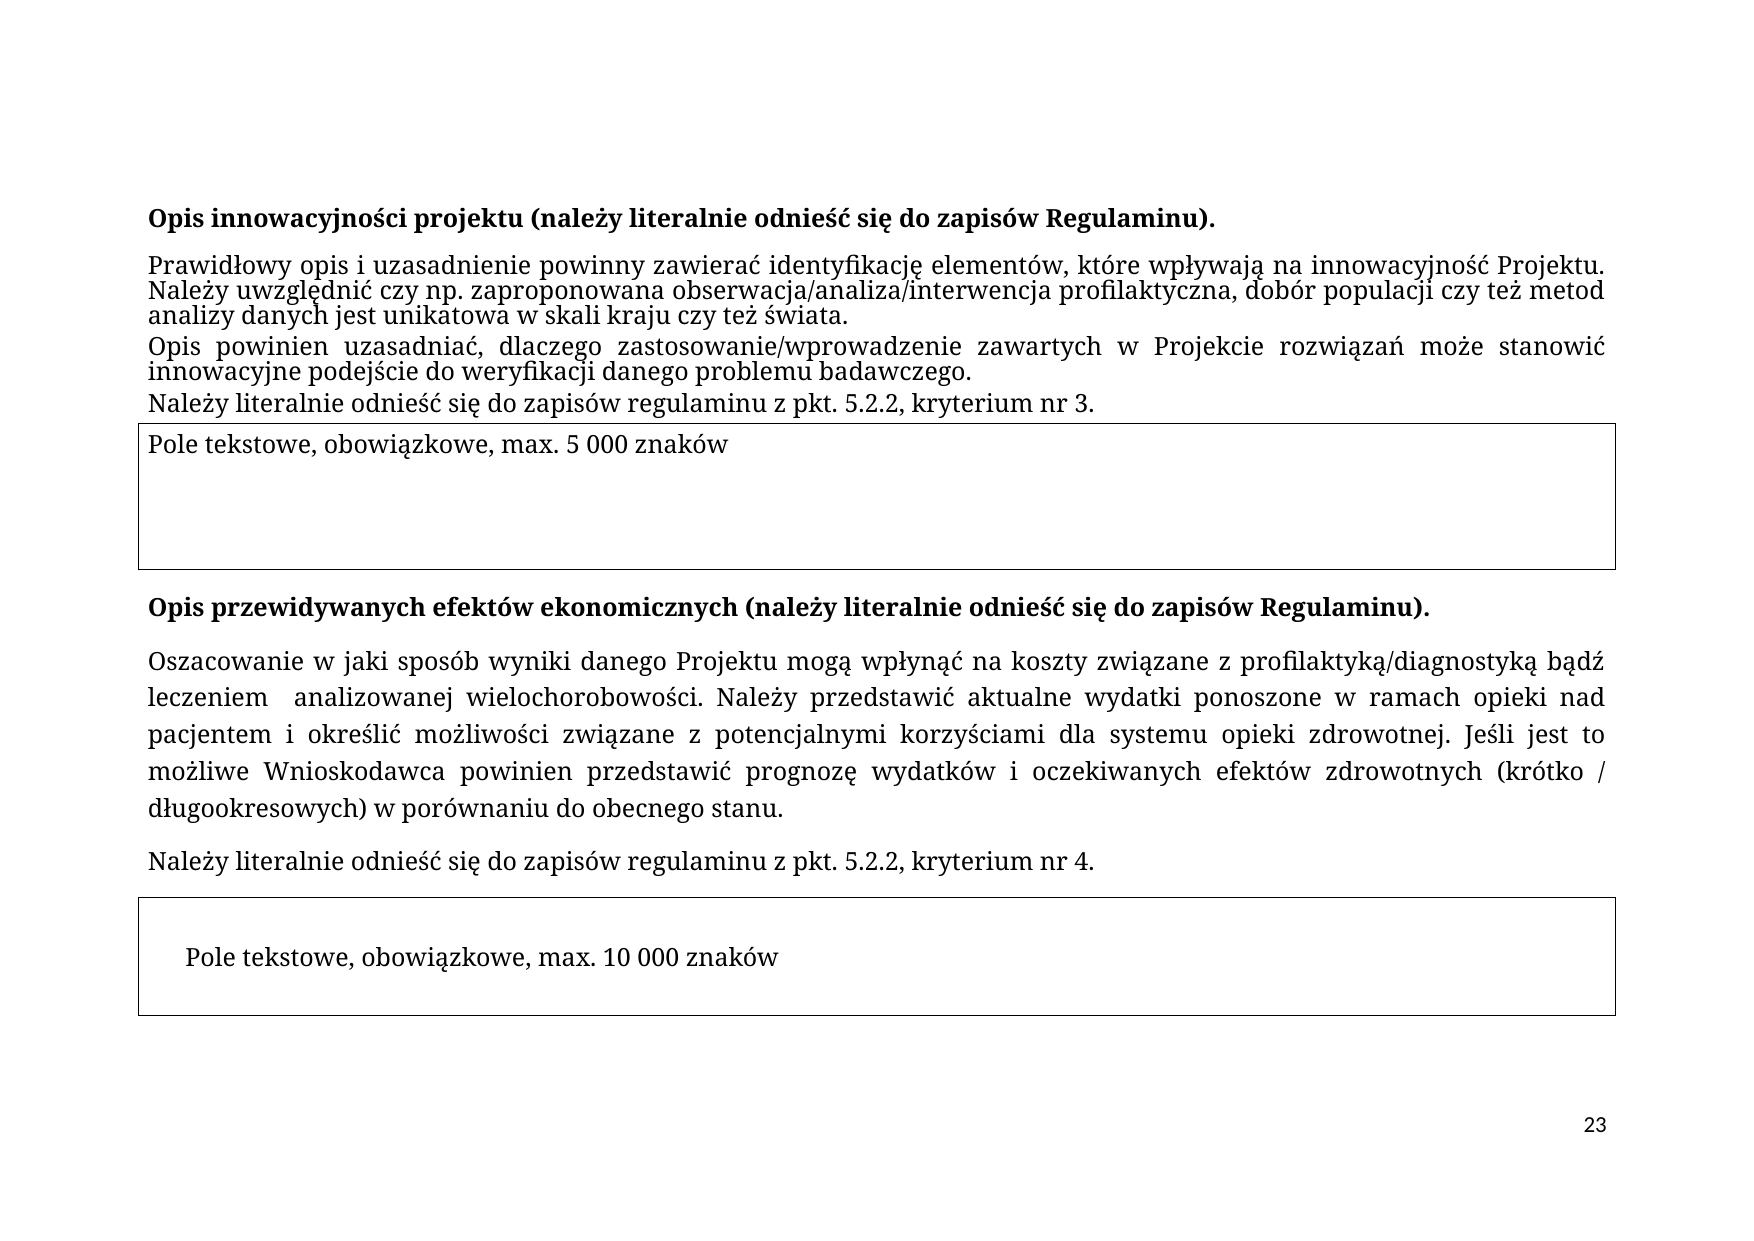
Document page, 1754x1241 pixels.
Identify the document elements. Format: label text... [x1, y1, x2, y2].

text Należy literalnie odnieść się do zapisów regulaminu z pkt. 5.2.2, kryterium nr 4. [148, 844, 1606, 878]
text Prawidłowy opis i uzasadnienie powinny zawierać identyfikację elementów, które wpływają na innowacyjność Projektu. Należy uwzględnić czy np. zaproponowana obserwacja/analiza/interwencja profilaktyczna, dobór populacji czy też metod analizy danych jest unikatowa w skali kraju czy też świata. [148, 254, 1606, 329]
text Należy literalnie odnieść się do zapisów regulaminu z pkt. 5.2.2, kryterium nr 3. [148, 392, 1606, 417]
text Opis innowacyjności projektu (należy literalnie odnieść się do zapisów Regulaminu). [148, 201, 1606, 235]
text Pole tekstowe, obowiązkowe, max. 5 000 znaków [139, 424, 1615, 460]
text Pole tekstowe, obowiązkowe, max. 10 000 znaków [139, 898, 1615, 974]
text Opis powinien uzasadniać, dlaczego zastosowanie/wprowadzenie zawartych w Projekcie rozwiązań może stanowić innowacyjne podejście do weryfikacji danego problemu badawczego. [148, 336, 1606, 386]
text Oszacowanie w jaki sposób wyniki danego Projektu mogą wpłynąć na koszty związane z profilaktyką/diagnostyką bądź leczeniem analizowanej wielochorobowości. Należy przedstawić aktualne wydatki ponoszone w ramach opieki nad pacjentem i określić możliwości związane z potencjalnymi korzyściami dla systemu opieki zdrowotnej. Jeśli jest to możliwe Wnioskodawca powinien przedstawić prognozę wydatków i oczekiwanych efektów zdrowotnych (krótko / długookresowych) w porównaniu do obecnego stanu. [148, 643, 1606, 824]
text Opis przewidywanych efektów ekonomicznych (należy literalnie odnieść się do zapisów Regulaminu). [148, 590, 1606, 624]
